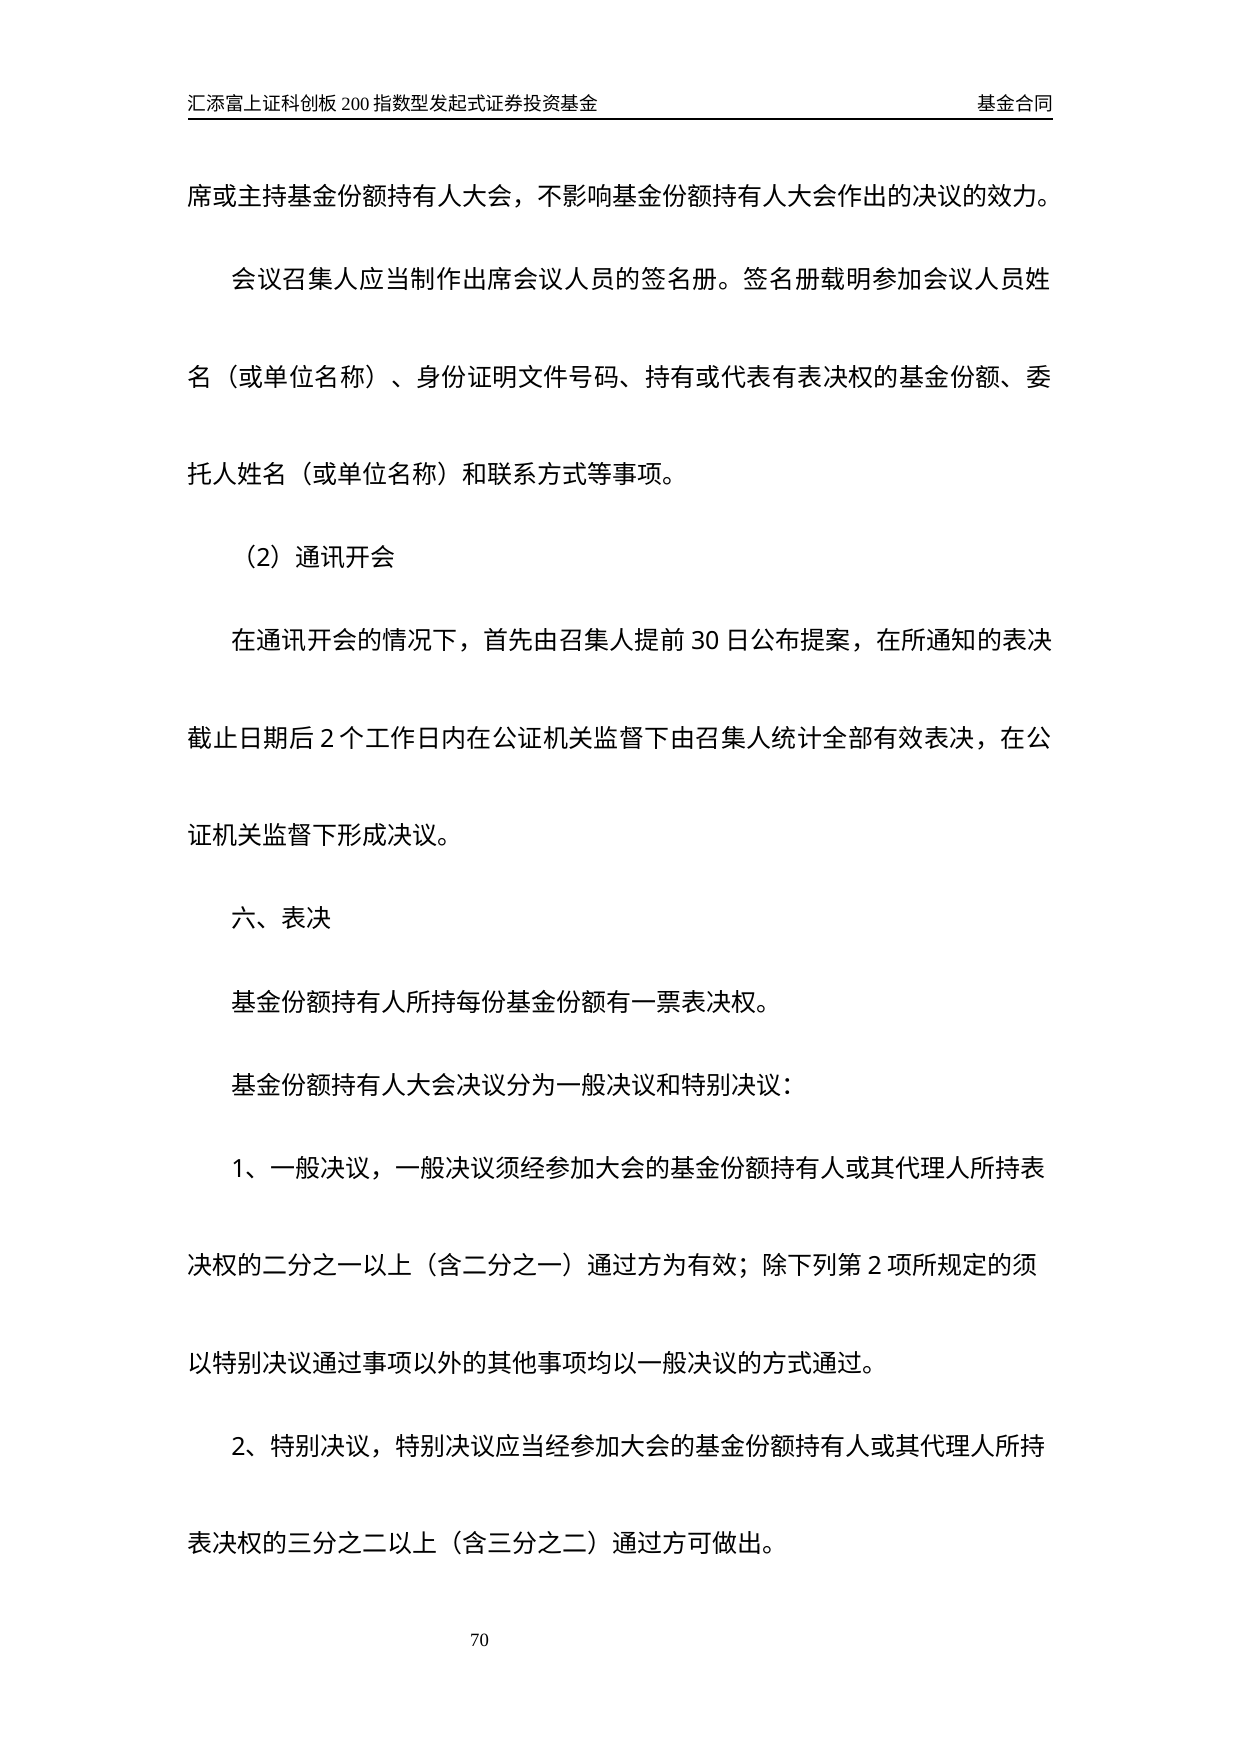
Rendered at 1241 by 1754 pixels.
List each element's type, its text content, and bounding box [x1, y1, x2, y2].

text 1、一般决议，一般决议须经参加大会的基金份额持有人或其代理人所持表决权的二分之一以上（含二分之一）通过方为有效；除下列第2项所规定的须以特别决议通过事项以外的其他事项均以一般决议的方式通过。 [187, 1134, 1053, 1394]
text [187, 162, 1053, 227]
text 在通讯开会的情况下，首先由召集人提前30日公布提案，在所通知的表决截止日期后2个工作日内在公证机关监督下由召集人统计全部有效表决，在公证机关监督下形成决议。 [187, 606, 1053, 866]
text 2、特别决议，特别决议应当经参加大会的基金份额持有人或其代理人所持表决权的三分之二以上（含三分之二）通过方可做出。 [187, 1412, 1053, 1574]
text （2）通讯开会 [187, 523, 1053, 588]
text 六、表决 [187, 884, 1053, 949]
text 基金份额持有人大会决议分为一般决议和特别决议： [187, 1051, 1053, 1116]
text 基金份额持有人所持每份基金份额有一票表决权。 [187, 968, 1053, 1033]
text 会议召集人应当制作出席会议人员的签名册。签名册载明参加会议人员姓名（或单位名称）、身份证明文件号码、持有或代表有表决权的基金份额、委托人姓名（或单位名称）和联系方式等事项。 [187, 245, 1053, 505]
